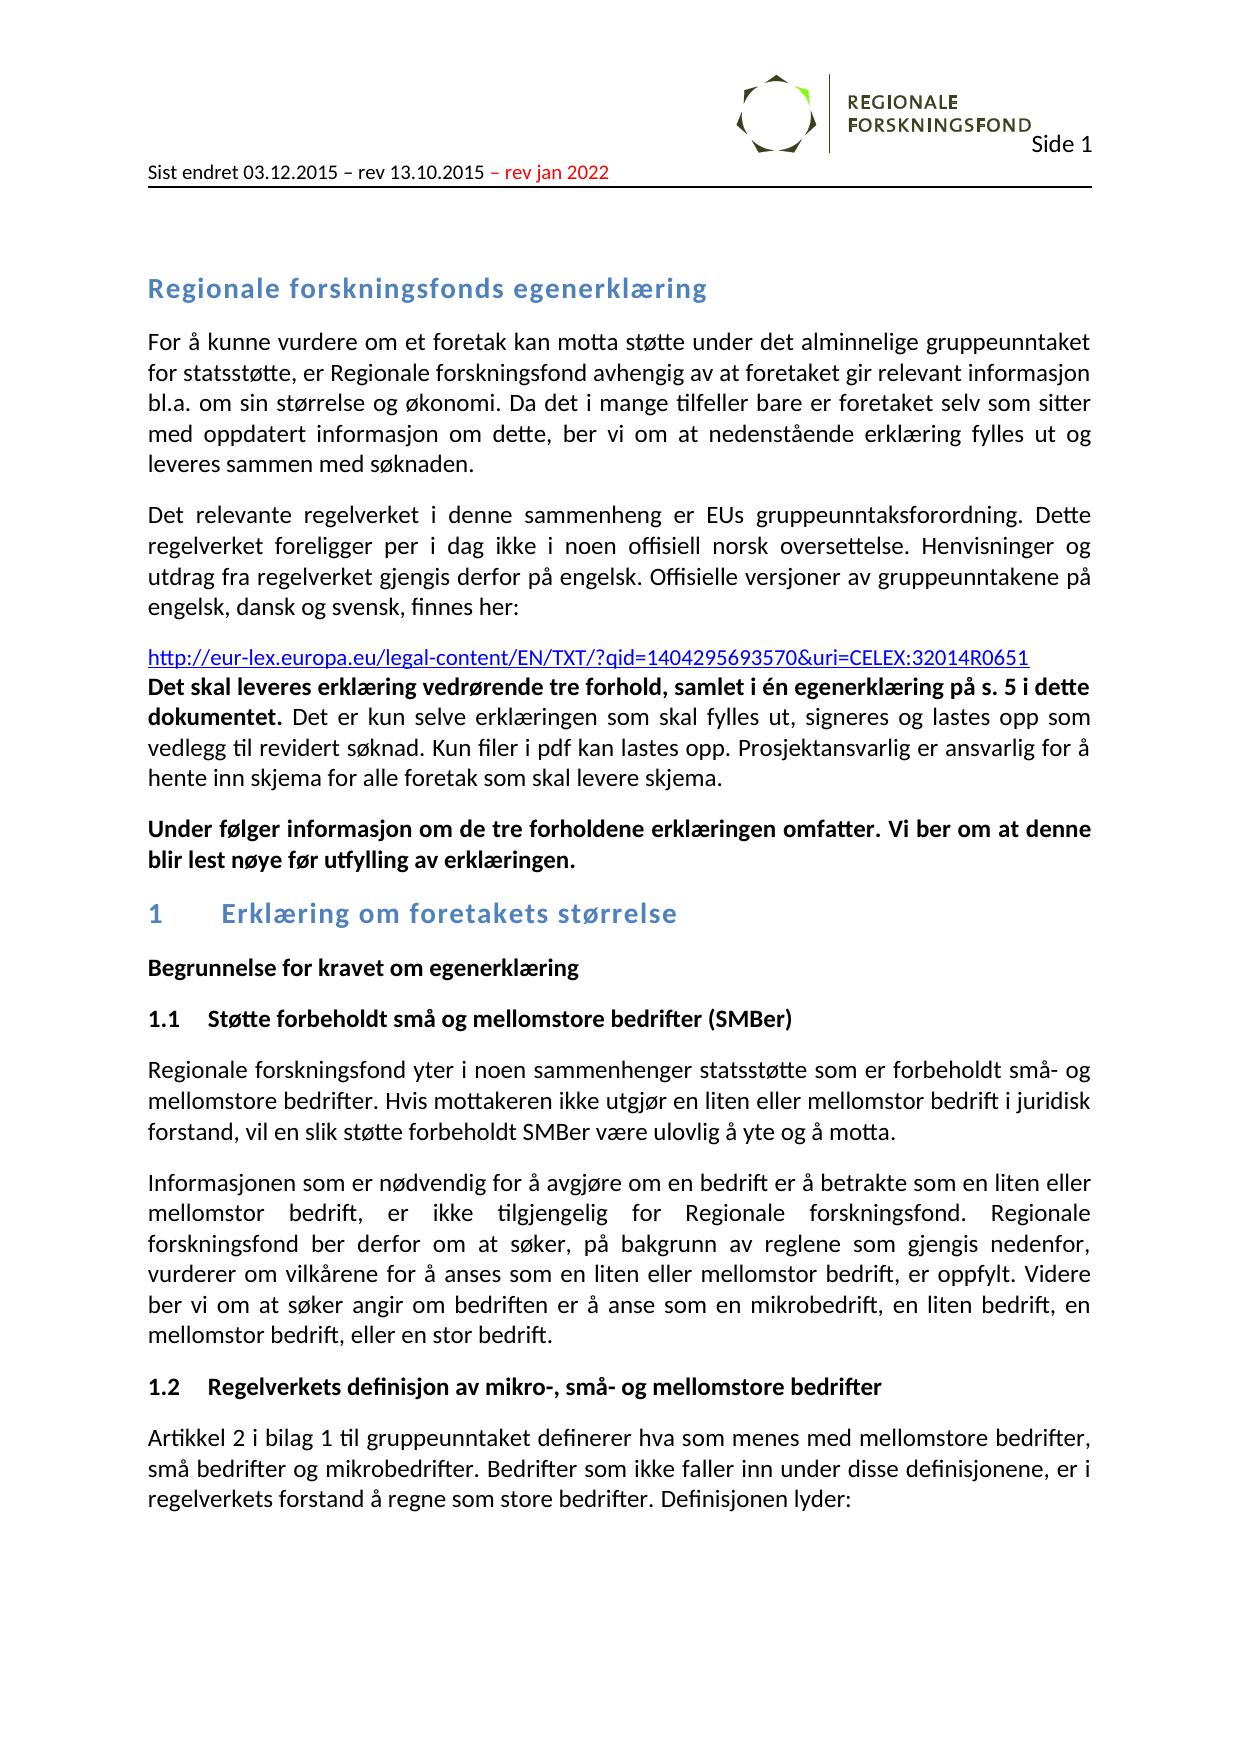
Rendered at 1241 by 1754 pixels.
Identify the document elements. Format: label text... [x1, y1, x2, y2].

text Det relevante regelverket i denne sammenheng er EUs gruppeunntaksforordning. Dette regelverket foreligger per i dag ikke i noen offisiell norsk oversettelse. Henvisninger og utdrag fra regelverket gjengis derfor på engelsk. Offisielle versjoner av gruppeunntakene på engelsk, dansk og svensk, finnes her: [148, 500, 1092, 622]
text 1 Erklæring om foretakets størrelse [148, 895, 1092, 931]
text Informasjonen som er nødvendig for å avgjøre om en bedrift er å betrakte som en liten eller mellomstor bedrift, er ikke tilgjengelig for Regionale forskningsfond. Regionale forskningsfond ber derfor om at søker, på bakgrunn av reglene som gjengis nedenfor, vurderer om vilkårene for å anses som en liten eller mellomstor bedrift, er oppfylt. Videre ber vi om at søker angir om bedriften er å anse som en mikrobedrift, en liten bedrift, en mellomstor bedrift, eller en stor bedrift. [148, 1167, 1092, 1350]
text http://eur-lex.europa.eu/legal-content/EN/TXT/?qid=1404295693570&uri=CELEX:32014R0651 Det skal leveres erklæring vedrørende tre forhold, samlet i én egenerklæring på s. 5 i dette dokumentet. Det er kun selve erklæringen som skal fylles ut, signeres og lastes opp som vedlegg til revidert søknad. Kun filer i pdf kan lastes opp. Prosjektansvarlig er ansvarlig for å hente inn skjema for alle foretak som skal levere skjema. [148, 643, 1092, 793]
text Under følger informasjon om de tre forholdene erklæringen omfatter. Vi ber om at denne blir lest nøye før utfylling av erklæringen. [148, 813, 1092, 874]
text For å kunne vurdere om et foretak kan motta støtte under det alminnelige gruppeunntaket for statsstøtte, er Regionale forskningsfond avhengig av at foretaket gir relevant informasjon bl.a. om sin størrelse og økonomi. Da det i mange tilfeller bare er foretaket selv som sitter med oppdatert informasjon om dette, ber vi om at nedenstående erklæring fylles ut og leveres sammen med søknaden. [148, 326, 1092, 479]
text Regionale forskningsfonds egenerklæring [148, 270, 1092, 305]
text Artikkel 2 i bilag 1 til gruppeunntaket definerer hva som menes med mellomstore bedrifter, små bedrifter og mikrobedrifter. Bedrifter som ikke faller inn under disse definisjonene, er i regelverkets forstand å regne som store bedrifter. Definisjonen lyder: [148, 1422, 1092, 1514]
text Regionale forskningsfond yter i noen sammenhenger statsstøtte som er forbeholdt små- og mellomstore bedrifter. Hvis mottakeren ikke utgjør en liten eller mellomstor bedrift i juridisk forstand, vil en slik støtte forbeholdt SMBer være ulovlig å yte og å motta. [148, 1054, 1092, 1146]
text Begrunnelse for kravet om egenerklæring [148, 952, 1092, 982]
text Støtte forbeholdt små og mellomstore bedrifter (SMBer) [148, 1003, 1092, 1034]
text Regelverkets definisjon av mikro-, små- og mellomstore bedrifter [148, 1371, 1092, 1401]
